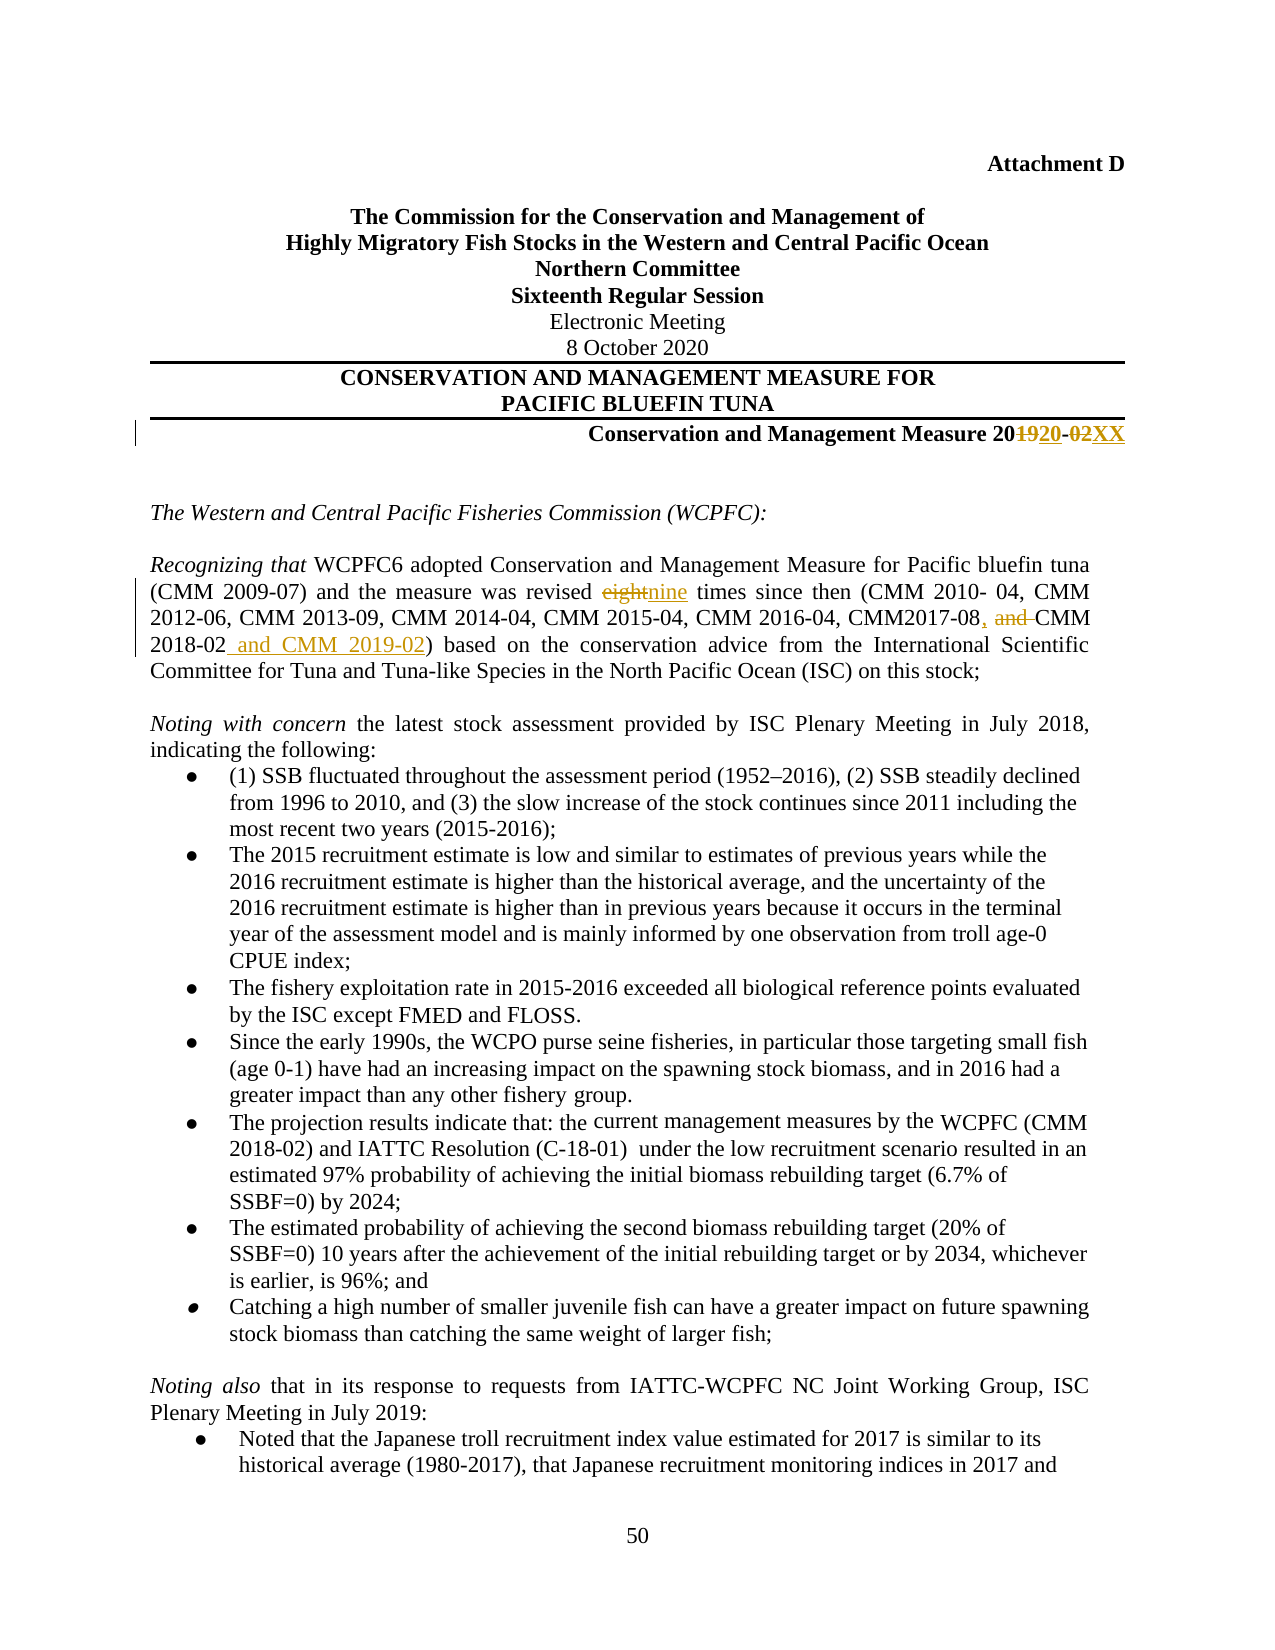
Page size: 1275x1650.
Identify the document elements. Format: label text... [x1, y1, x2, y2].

text Highly Migratory Fish Stocks in the Western and Central Pacific Ocean [150, 229, 1125, 255]
list The 2015 recruitment estimate is low and similar to estimates of previous years while the 2016 recruitment estimate is higher than the historical average, and the uncertainty of the 2016 recruitment estimate is higher than in previous years because it occurs in the terminal year of the assessment model and is mainly informed by one observation from troll age-0 CPUE index; [185, 841, 1090, 973]
text Northern Committee [150, 255, 1125, 282]
list The projection results indicate that: the current management measures by the WCPFC (CMM 2018-02) and IATTC Resolution (C-18-01) under the low recruitment scenario resulted in an estimated 97% probability of achieving the initial biomass rebuilding target (6.7% of SSBF=0) by 2024; [185, 1107, 1091, 1214]
list Since the early 1990s, the WCPO purse seine fisheries, in particular those targeting small fish (age 0-1) have had an increasing impact on the spawning stock biomass, and in 2016 had a greater impact than any other fishery group. [185, 1028, 1091, 1107]
table_header CONSERVATION AND MANAGEMENT MEASURE FOR PACIFIC BLUEFIN TUNA [150, 364, 1125, 417]
text The Commission for the Conservation and Management of [150, 203, 1125, 229]
text Attachment D [150, 150, 1125, 176]
text Noting with concern the latest stock assessment provided by ISC Plenary Meeting in July 2018, indicating the following: [150, 710, 1091, 762]
text Conservation and Management Measure 20- [150, 420, 1125, 446]
text Sixteenth Regular Session [150, 282, 1125, 308]
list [194, 1425, 1097, 1478]
list Catching a high number of smaller juvenile fish can have a greater impact on future spawning stock biomass than catching the same weight of larger fish; [185, 1293, 1091, 1346]
text The Western and Central Pacific Fisheries Commission (WCPFC): [150, 499, 1125, 525]
text Noting also that in its response to requests from IATTC-WCPFC NC Joint Working Group, ISC Plenary Meeting in July 2019: [150, 1372, 1091, 1425]
list The estimated probability of achieving the second biomass rebuilding target (20% of SSBF=0) 10 years after the achievement of the initial rebuilding target or by 2034, whichever is earlier, is 96%; and [185, 1214, 1091, 1293]
list (1) SSB fluctuated throughout the assessment period (1952–2016), (2) SSB steadily declined from 1996 to 2010, and (3) the slow increase of the stock continues since 2011 including the most recent two years (2015-2016); [185, 762, 1091, 841]
list The fishery exploitation rate in 2015-2016 exceeded all biological reference points evaluated by the ISC except FMED and FLOSS. [185, 973, 1091, 1028]
text Recognizing that WCPFC6 adopted Conservation and Management Measure for Pacific bluefin tuna (CMM 2009-07) and the measure was revised times since then (CMM 2010- 04, CMM 2012-06, CMM 2013-09, CMM 2014-04, CMM 2015-04, CMM 2016-04, CMM2017-08 CMM 2018-02) based on the conservation advice from the International Scientific Committee for Tuna and Tuna-like Species in the North Pacific Ocean (ISC) on this stock; [150, 552, 1091, 683]
text 8 October 2020 [150, 334, 1125, 361]
text Electronic Meeting [150, 308, 1125, 334]
